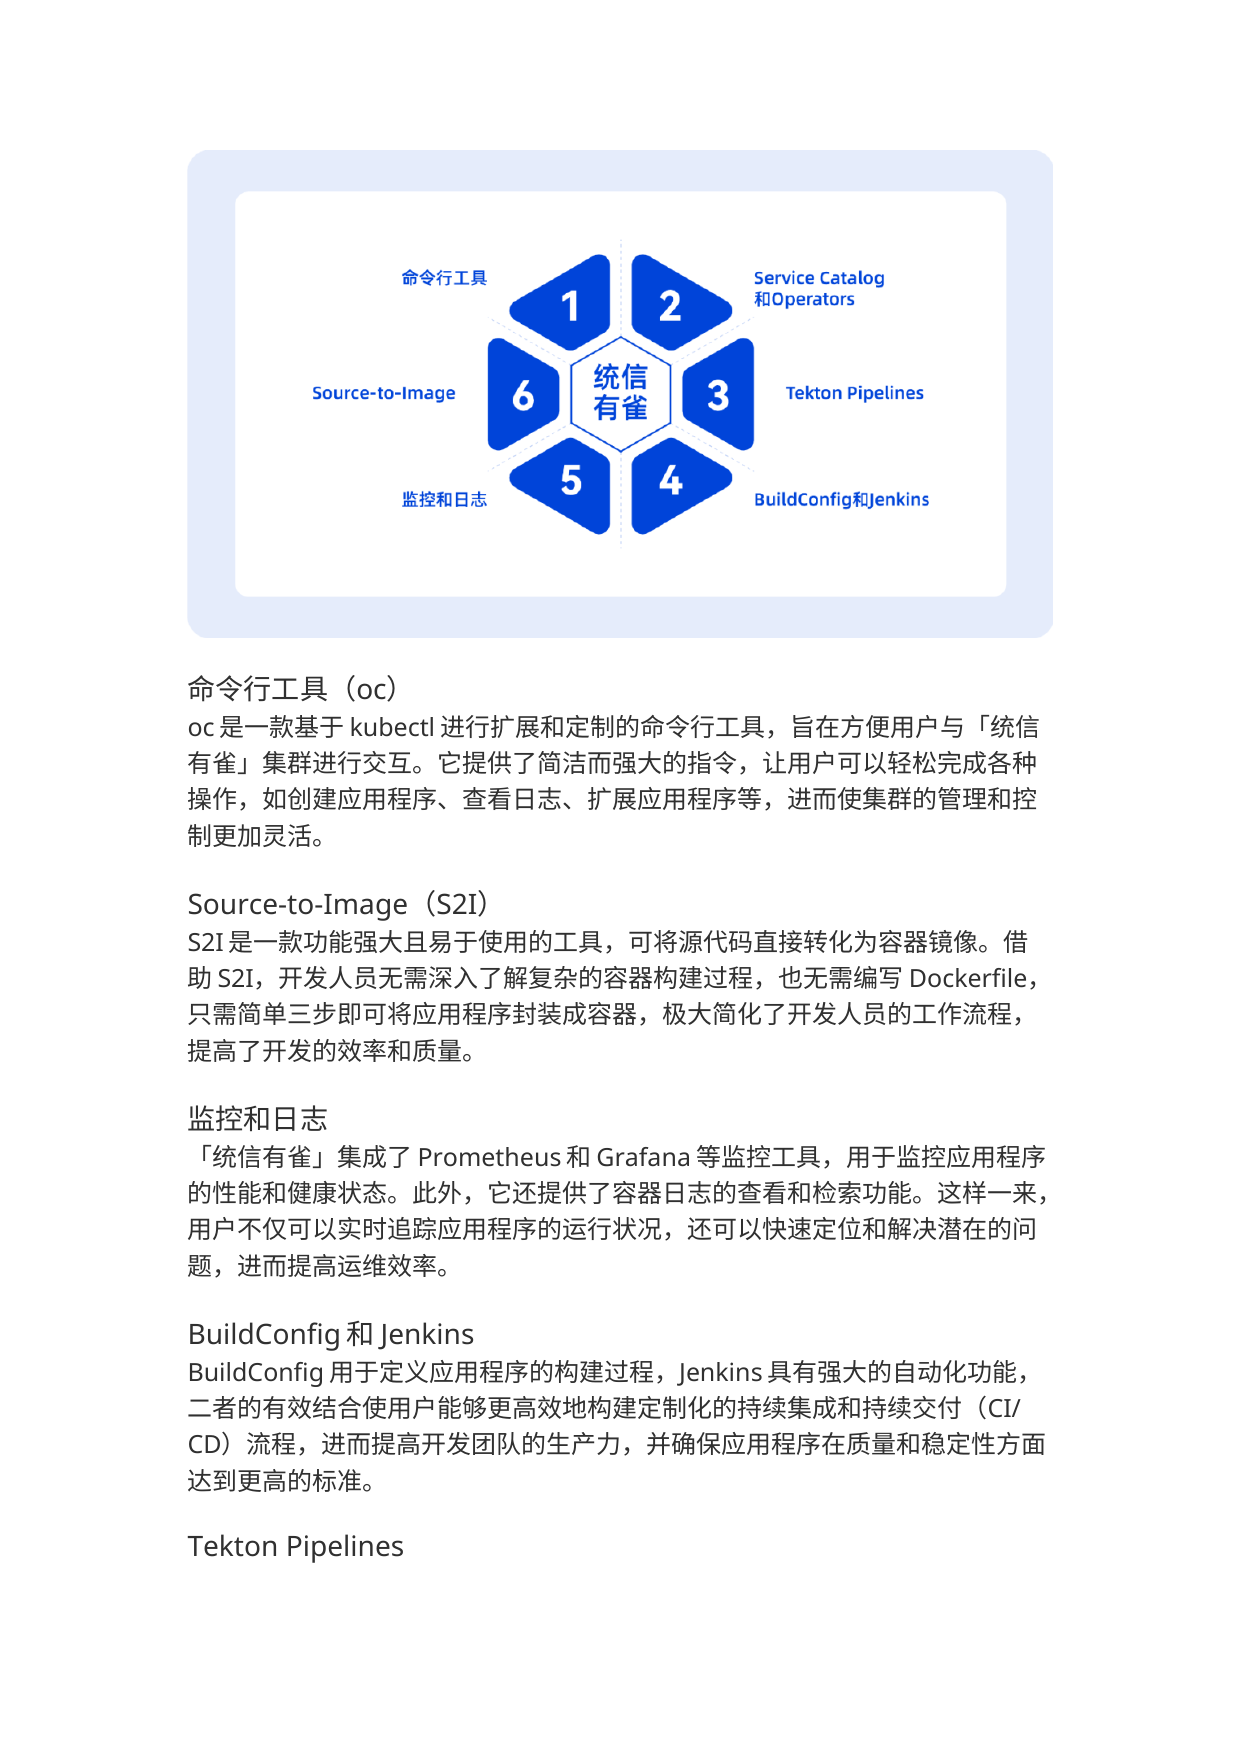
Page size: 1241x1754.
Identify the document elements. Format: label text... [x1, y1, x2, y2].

text 「统信有雀」集成了Prometheus和Grafana等监控工具，用于监控应用程序的性能和健康状态。此外，它还提供了容器日志的查看和检索功能。这样一来，用户不仅可以实时追踪应用程序的运行状况，还可以快速定位和解决潜在的问题，进而提高运维效率。 [187, 1137, 1053, 1282]
text 命令行工具（oc） [187, 667, 1053, 707]
text 监控和日志 [187, 1097, 1053, 1137]
text BuildConfig和Jenkins [187, 1311, 1053, 1352]
text S2I是一款功能强大且易于使用的工具，可将源代码直接转化为容器镜像。借助S2I，开发人员无需深入了解复杂的容器构建过程，也无需编写Dockerfile，只需简单三步即可将应用程序封装成容器，极大简化了开发人员的工作流程，提高了开发的效率和质量。 [187, 922, 1053, 1067]
text Source-to-Image（S2I） [187, 882, 1053, 922]
text oc是一款基于kubectl进行扩展和定制的命令行工具，旨在方便用户与「统信有雀」集群进行交互。它提供了简洁而强大的指令，让用户可以轻松完成各种操作，如创建应用程序、查看日志、扩展应用程序等，进而使集群的管理和控制更加灵活。 [187, 707, 1053, 852]
text BuildConfig用于定义应用程序的构建过程，Jenkins具有强大的自动化功能，二者的有效结合使用户能够更高效地构建定制化的持续集成和持续交付（CI/CD）流程，进而提高开发团队的生产力，并确保应用程序在质量和稳定性方面达到更高的标准。 [187, 1352, 1053, 1497]
picture [187, 150, 1053, 638]
text Tekton Pipelines [187, 1526, 1053, 1565]
